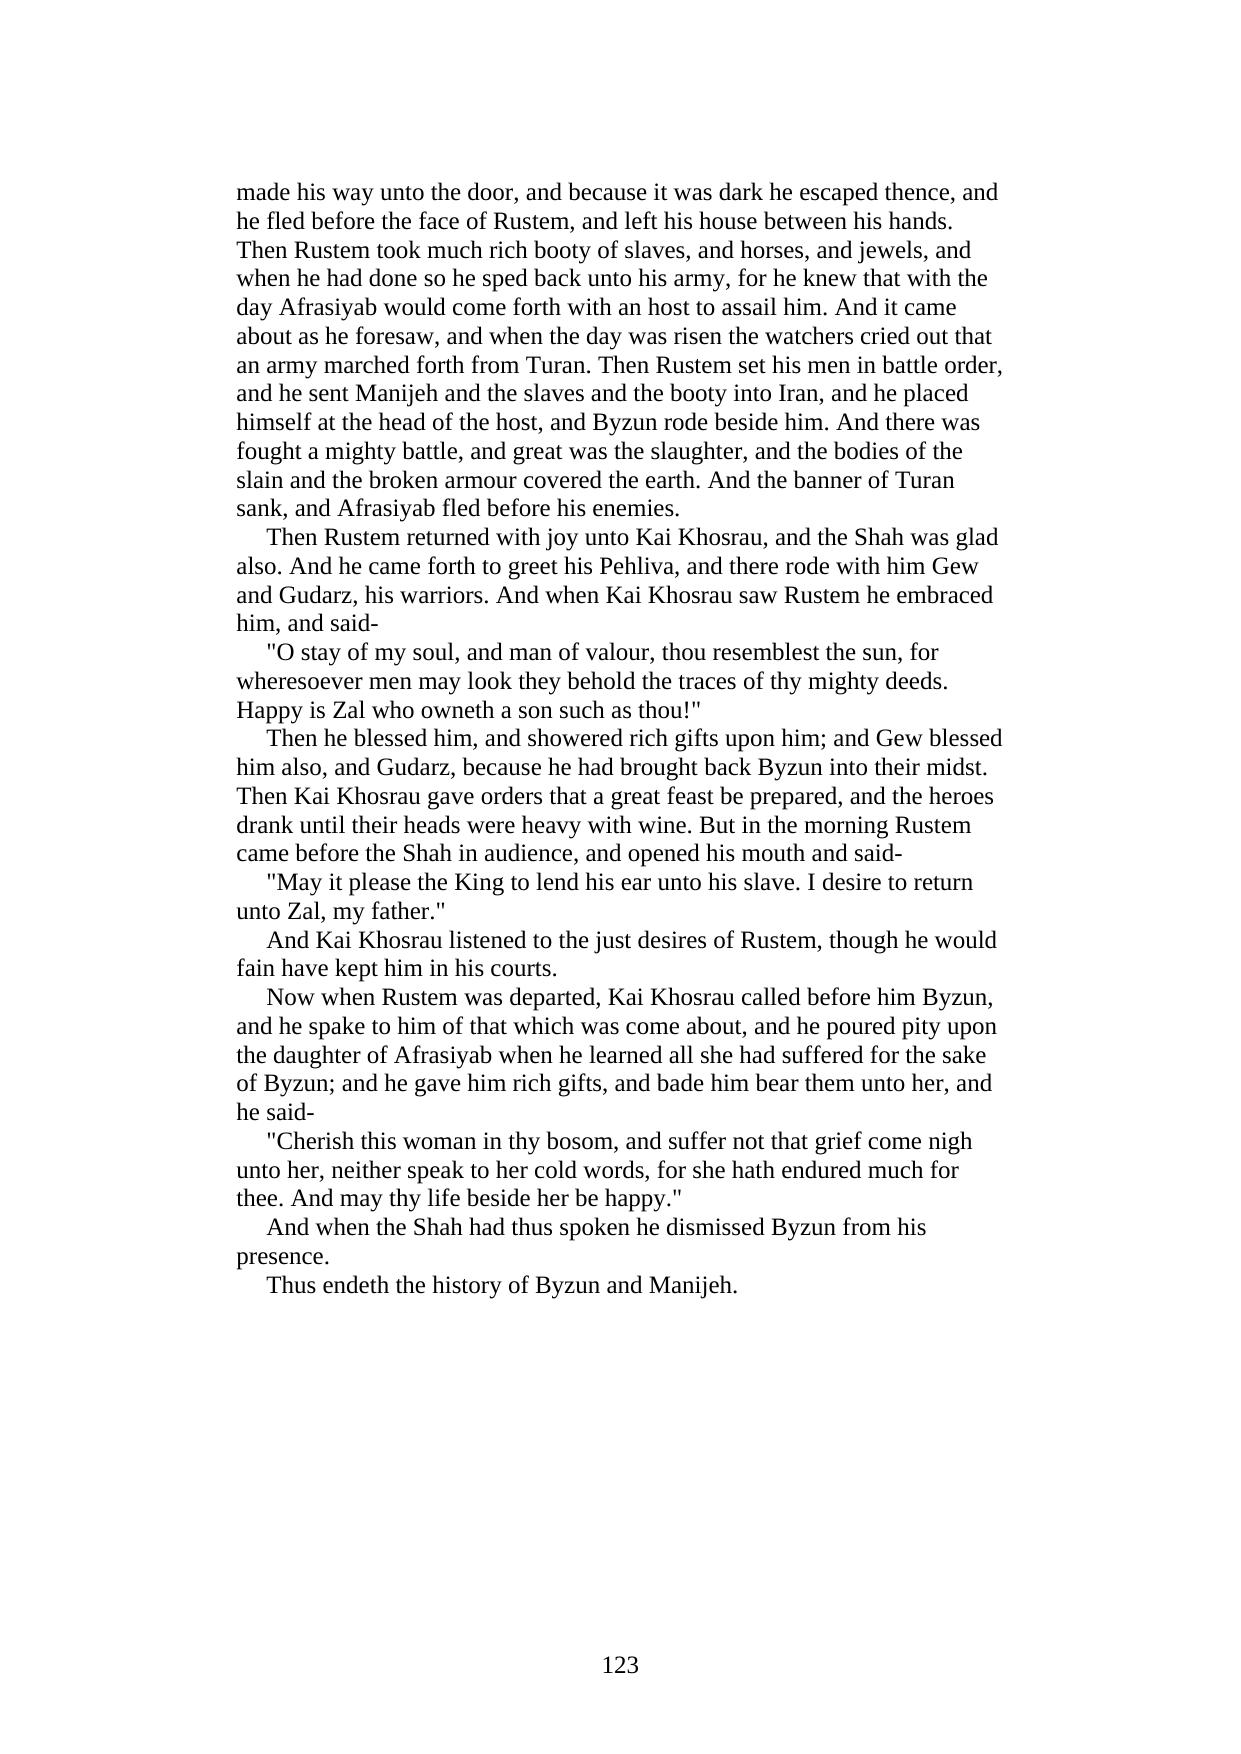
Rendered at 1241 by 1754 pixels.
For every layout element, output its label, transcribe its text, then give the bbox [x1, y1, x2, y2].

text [236, 177, 1004, 522]
text Now when Rustem was departed, Kai Khosrau called before him Byzun, and he spake to him of that which was come about, and he poured pity upon the daughter of Afrasiyab when he learned all she had suffered for the sake of Byzun; and he gave him rich gifts, and bade him bear them unto her, and he said- [236, 982, 1004, 1126]
text And when the Shah had thus spoken he dismissed Byzun from his presence. [236, 1212, 1004, 1270]
text "Cherish this woman in thy bosom, and suffer not that grief come nigh unto her, neither speak to her cold words, for she hath endured much for thee. And may thy life beside her be happy." [236, 1126, 1004, 1212]
text "May it please the King to lend his ear unto his slave. I desire to return unto Zal, my father." [236, 867, 1004, 925]
text And Kai Khosrau listened to the just desires of Rustem, though he would fain have kept him in his courts. [236, 925, 1004, 982]
text "O stay of my soul, and man of valour, thou resemblest the sun, for wheresoever men may look they behold the traces of thy mighty deeds. Happy is Zal who owneth a son such as thou!" [236, 637, 1004, 723]
text Then Rustem returned with joy unto Kai Khosrau, and the Shah was glad also. And he came forth to greet his Pehliva, and there rode with him Gew and Gudarz, his warriors. And when Kai Khosrau saw Rustem he embraced him, and said- [236, 522, 1004, 637]
text Then he blessed him, and showered rich gifts upon him; and Gew blessed him also, and Gudarz, because he had brought back Byzun into their midst. Then Kai Khosrau gave orders that a great feast be prepared, and the heroes drank until their heads were heavy with wine. But in the morning Rustem came before the Shah in audience, and opened his mouth and said- [236, 723, 1004, 867]
text Thus endeth the history of Byzun and Manijeh. [236, 1270, 1004, 1298]
